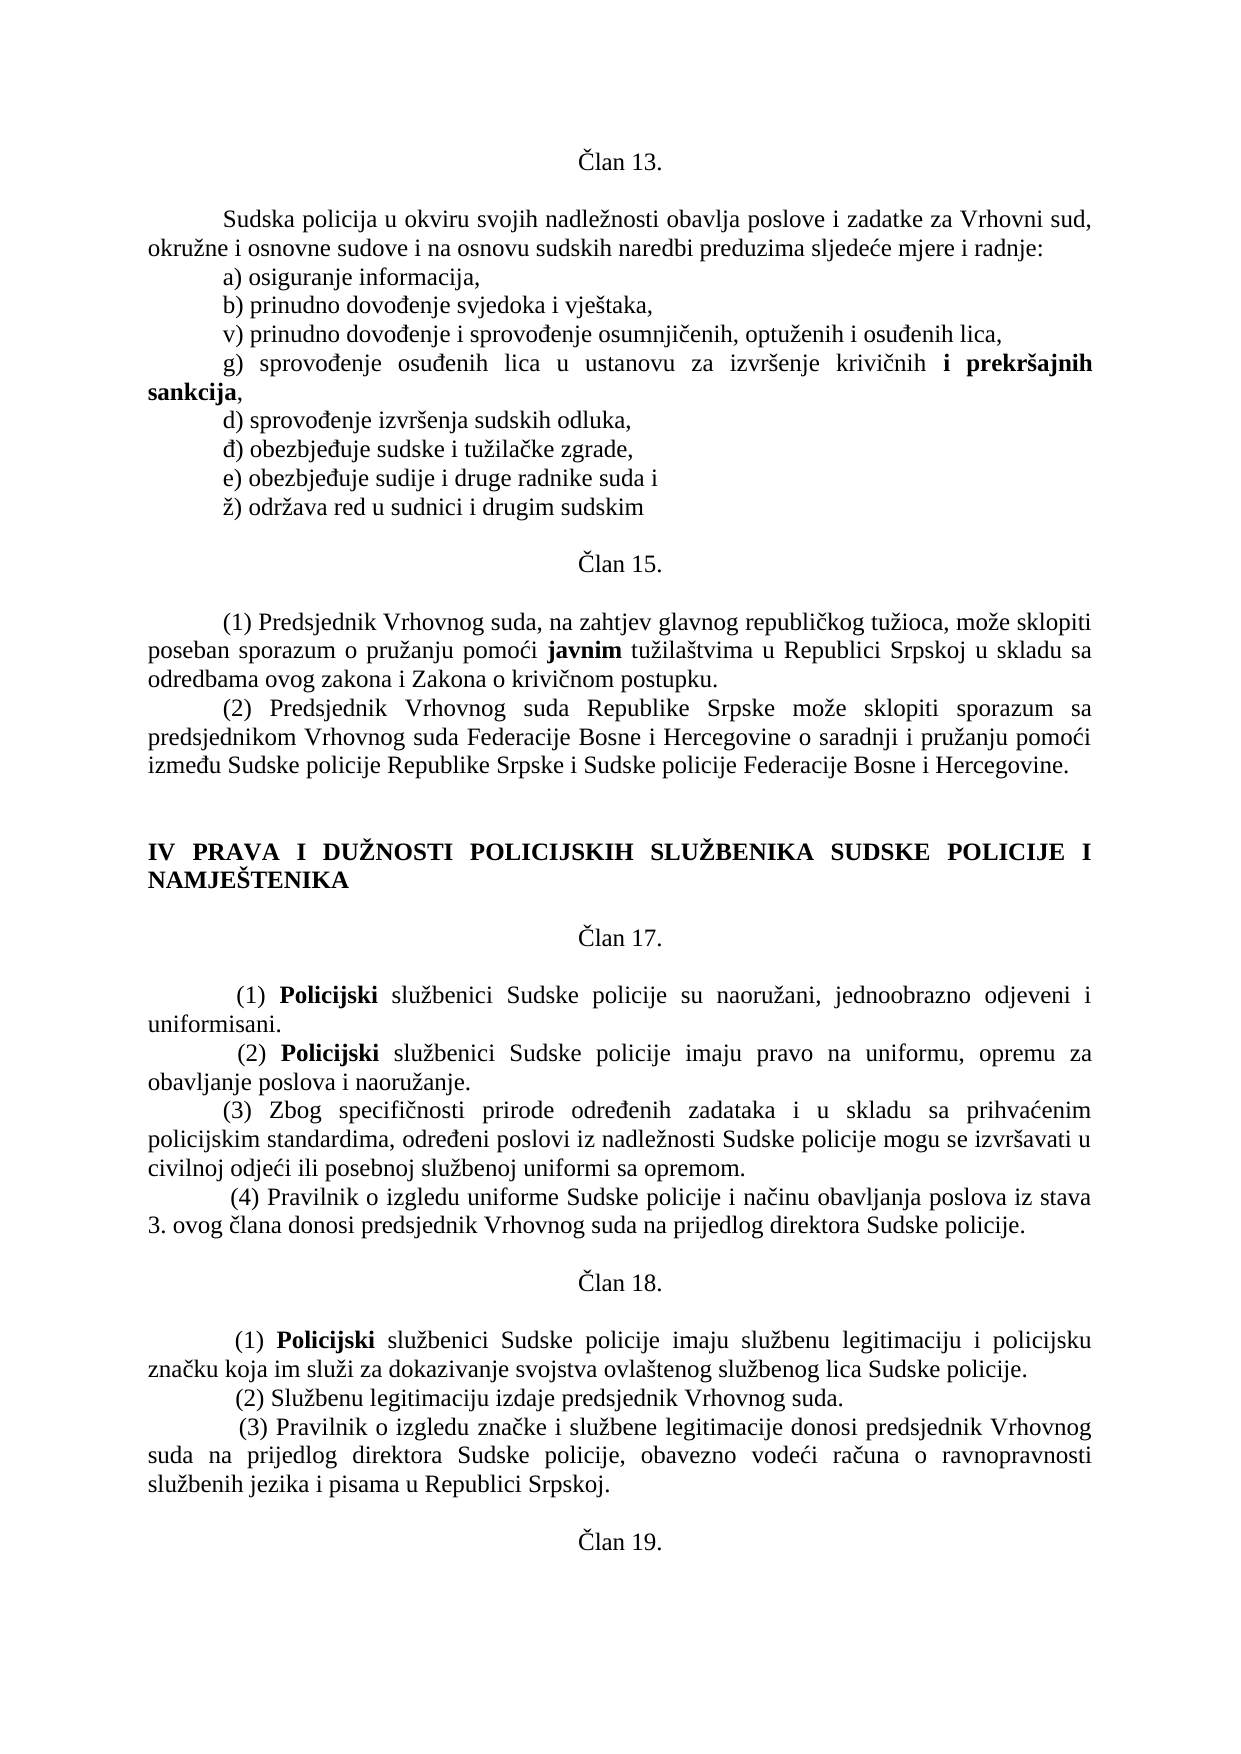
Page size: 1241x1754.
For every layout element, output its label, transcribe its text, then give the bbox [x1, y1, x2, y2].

text Član 18. [148, 1268, 1092, 1297]
text (3) Zbog specifičnosti prirode određenih zadataka i u skladu sa prihvaćenim policijskim standardima, određeni poslovi iz nadležnosti Sudske policije mogu se izvršavati u civilnoj odjeći ili posebnoj službenoj uniformi sa opremom. [148, 1096, 1092, 1182]
text (1) Policijski službenici Sudske policije imaju službenu legitimaciju i policijsku značku koja im služi za dokazivanje svojstva ovlaštenog službenog lica Sudske policije. [148, 1326, 1092, 1383]
text v) prinudno dovođenje i sprovođenje osumnjičenih, optuženih i osuđenih lica, [148, 319, 1092, 348]
text (4) Pravilnik o izgledu uniforme Sudske policije i načinu obavljanja poslova iz stava 3. ovog člana donosi predsjednik Vrhovnog suda na prijedlog direktora Sudske policije. [148, 1182, 1092, 1239]
text Član 17. [148, 923, 1092, 952]
text (1) Predsjednik Vrhovnog suda, na zahtjev glavnog republičkog tužioca, može sklopiti poseban sporazum o pružanju pomoći javnim tužilaštvima u Republici Srpskoj u skladu sa odredbama ovog zakona i Zakona o krivičnom postupku. [148, 607, 1092, 693]
text đ) obezbjeđuje sudske i tužilačke zgrade, [148, 434, 1092, 463]
text g) sprovođenje osuđenih lica u ustanovu za izvršenje krivičnih i prekršajnih sankcija, [148, 348, 1092, 406]
text IV PRAVA I DUŽNOSTI POLICIJSKIH SLUŽBENIKA SUDSKE POLICIJE I NAMJEŠTENIKA [148, 837, 1092, 894]
text (2) Predsjednik Vrhovnog suda Republike Srpske može sklopiti sporazum sa predsjednikom Vrhovnog suda Federacije Bosne i Hercegovine o saradnji i pružanju pomoći između Sudske policije Republike Srpske i Sudske policije Federacije Bosne i Hercegovine. [148, 693, 1092, 779]
text b) prinudno dovođenje svjedoka i vještaka, [148, 291, 1092, 319]
text (3) Pravilnik o izgledu značke i službene legitimacije donosi predsjednik Vrhovnog suda na prijedlog direktora Sudske policije, obavezno vodeći računa o ravnopravnosti službenih jezika i pisama u Republici Srpskoj. [148, 1412, 1092, 1498]
text Član 15. [148, 549, 1092, 578]
text Član 13. [148, 147, 1092, 176]
text a) osiguranje informacija, [148, 262, 1092, 291]
text (2) Službenu legitimaciju izdaje predsjednik Vrhovnog suda. [148, 1383, 1092, 1412]
text ž) održava red u sudnici i drugim sudskim [148, 492, 1092, 521]
text (2) Policijski službenici Sudske policije imaju pravo na uniformu, opremu za obavljanje poslova i naoružanje. [148, 1038, 1092, 1096]
text Član 19. [148, 1527, 1092, 1556]
text e) obezbjeđuje sudije i druge radnike suda i [148, 463, 1092, 492]
text (1) Policijski službenici Sudske policije su naoružani, jednoobrazno odjeveni i uniformisani. [148, 981, 1092, 1038]
text d) sprovođenje izvršenja sudskih odluka, [148, 406, 1092, 434]
text Sudska policija u okviru svojih nadležnosti obavlja poslove i zadatke za Vrhovni sud, okružne i osnovne sudove i na osnovu sudskih naredbi preduzima sljedeće mjere i radnje: [148, 204, 1092, 262]
